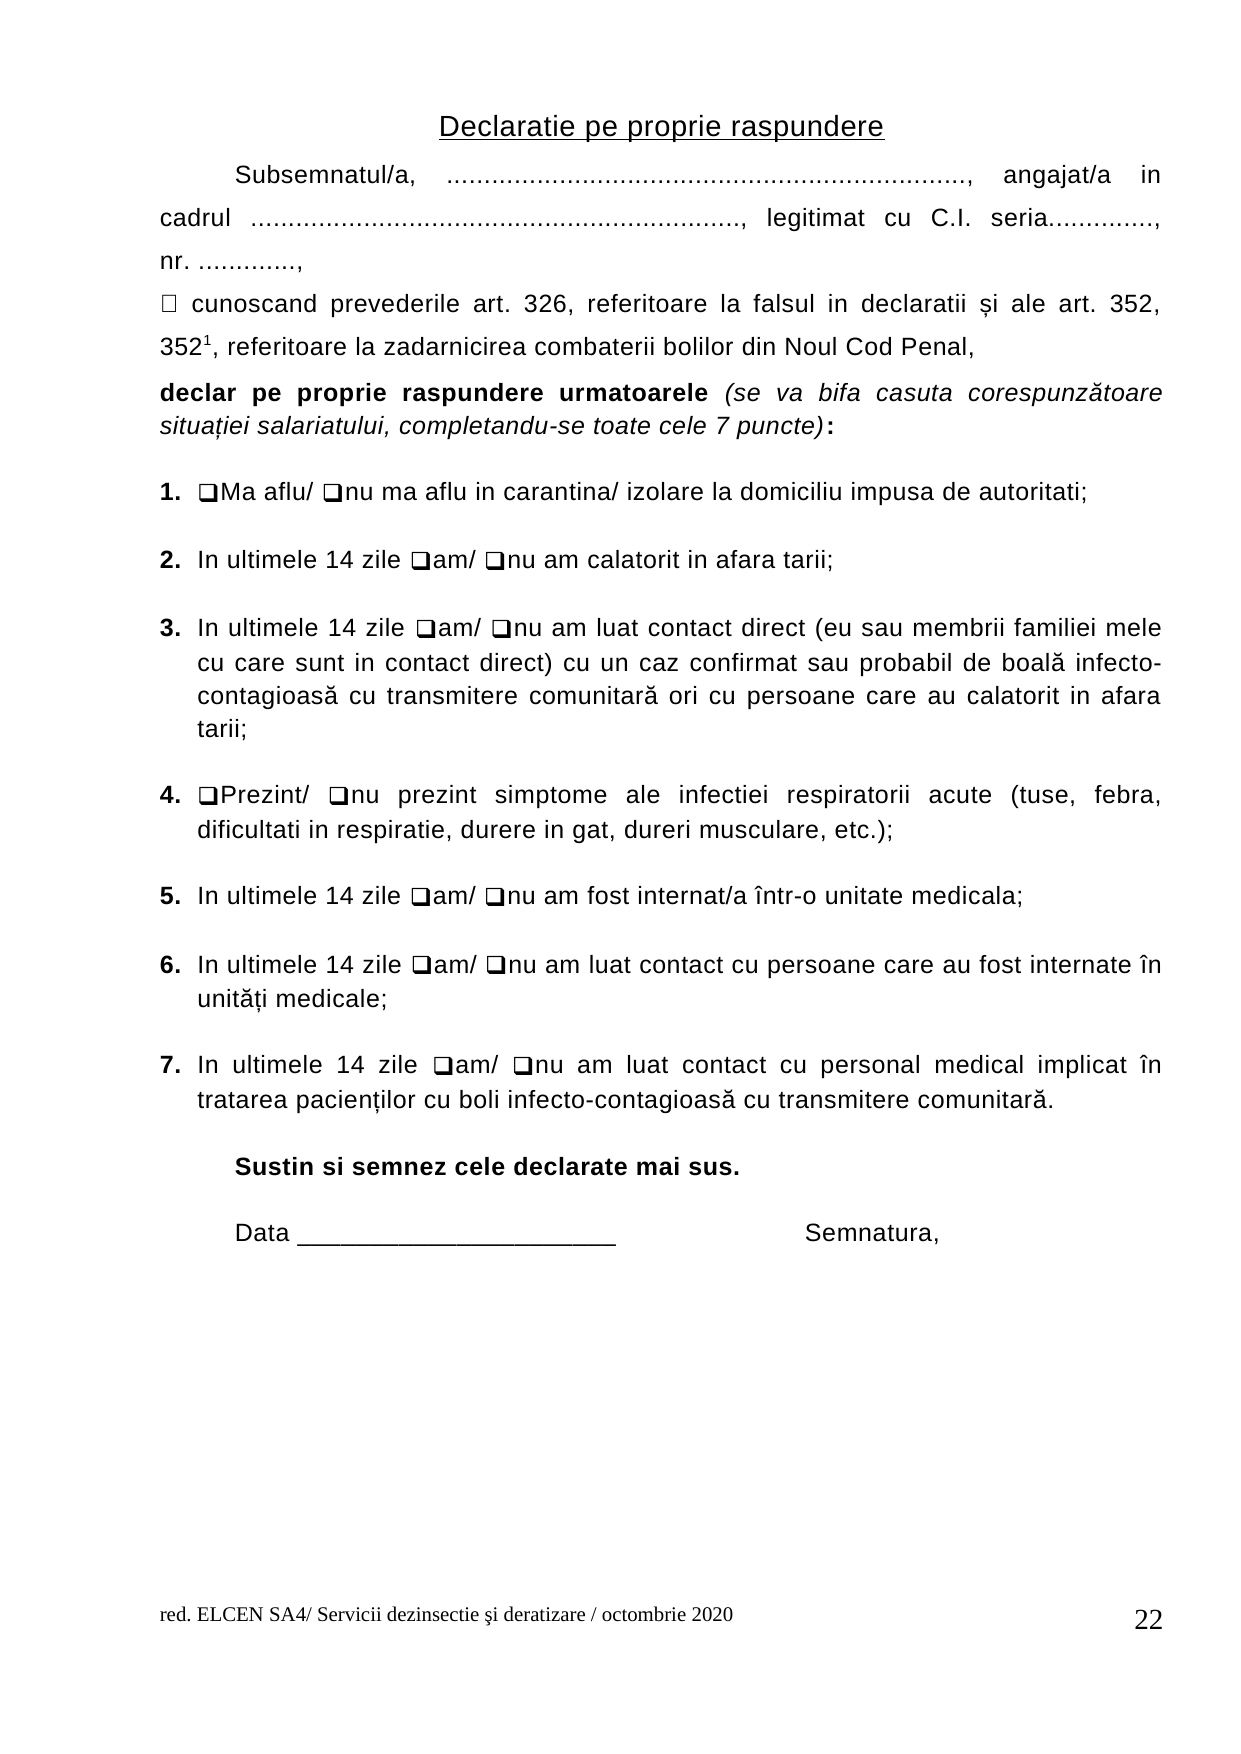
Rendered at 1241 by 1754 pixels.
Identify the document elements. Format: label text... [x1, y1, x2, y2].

list In ultimele 14 zile am/ nu am luat contact cu persoane care au fost internate în unități medicale; [159, 949, 1163, 1013]
list Subsemnatul/a, ....................................................................., angajat/a in cadrul ................................................................., legitimat cu C.I. seria.............., nr. ............., [159, 160, 1163, 275]
text Data ______________________ Semnatura, [159, 1217, 1163, 1246]
text Sustin si semnez cele declarate mai sus. [159, 1151, 1163, 1180]
list Ma aflu/ nu ma aflu in carantina/ izolare la domiciliu impusa de autoritati; [159, 477, 1163, 508]
text declar pe proprie raspundere urmatoarele (se va bifa casuta corespunzătoare situației salariatului, completandu-se toate cele 7 puncte): [159, 378, 1163, 440]
list In ultimele 14 zile am/ nu am calatorit in afara tarii; [159, 545, 1163, 576]
list In ultimele 14 zile am/ nu am luat contact direct (eu sau membrii familiei mele cu care sunt in contact direct) cu un caz confirmat sau probabil de boală infecto-contagioasă cu transmitere comunitară ori cu persoane care au calatorit in afara tarii; [159, 613, 1163, 743]
list In ultimele 14 zile am/ nu am fost internat/a într-o unitate medicala; [159, 881, 1163, 912]
list In ultimele 14 zile am/ nu am luat contact cu personal medical implicat în tratarea pacienților cu boli infecto-contagioasă cu transmitere comunitară. [159, 1051, 1163, 1114]
text Declaratie pe proprie raspundere [159, 109, 1163, 143]
list Prezint/ nu prezint simptome ale infectiei respiratorii acute (tuse, febra, dificultati in respiratie, durere in gat, dureri musculare, etc.); [159, 780, 1163, 844]
text cunoscand prevederile art. 326, referitoare la falsul in declaratii și ale art. 352, 3521, referitoare la zadarnicirea combaterii bolilor din Noul Cod Penal, [159, 289, 1163, 361]
